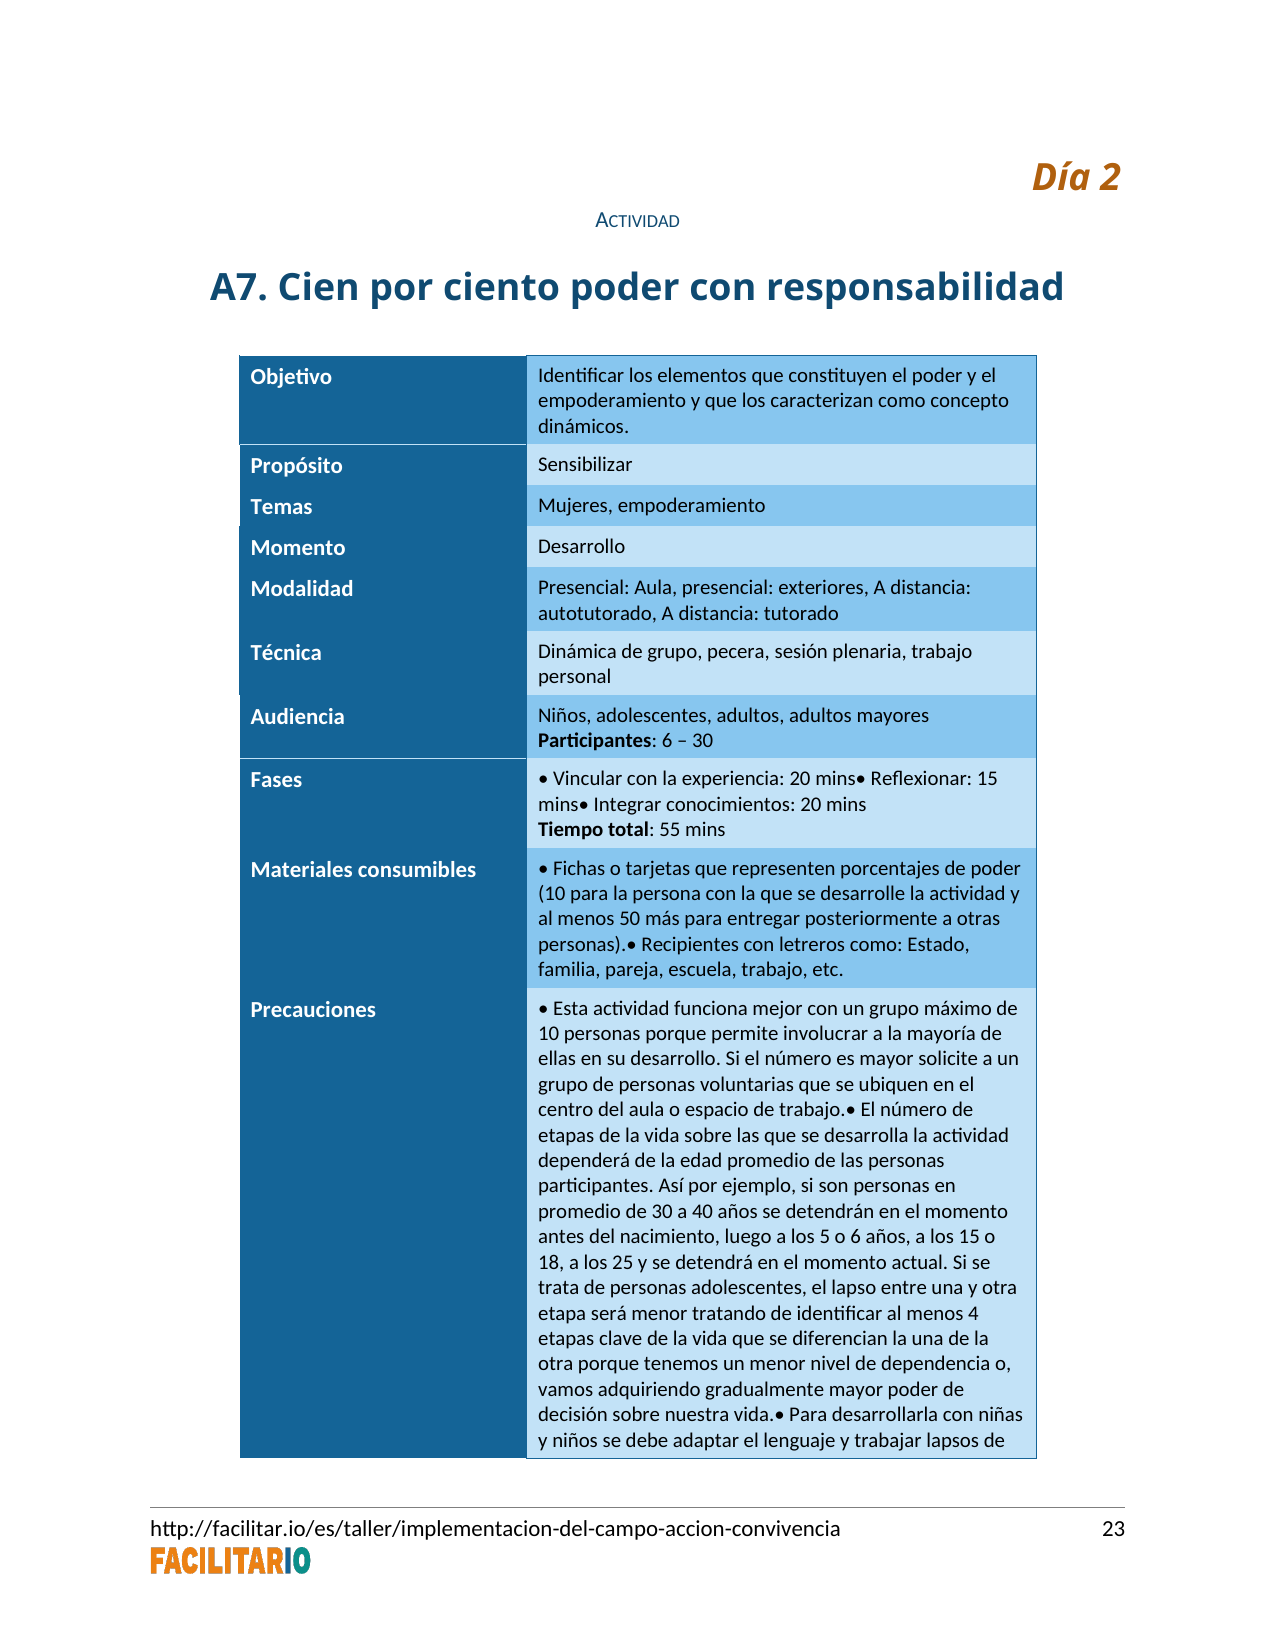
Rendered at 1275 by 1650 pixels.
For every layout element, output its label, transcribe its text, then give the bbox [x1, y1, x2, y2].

table_cell Precauciones [240, 989, 526, 1458]
table_cell • Vincular con la experiencia: 20 mins Tiempo total: 55 mins [527, 759, 1036, 848]
table_cell Momento [240, 528, 526, 567]
table_cell Propósito [240, 446, 526, 485]
table_cell Materiales consumibles [240, 849, 526, 988]
subtitle Día 2 [150, 150, 1125, 201]
table_cell Mujeres, empoderamiento [527, 485, 1036, 526]
table_cell • Fichas o tarjetas que representen porcentajes de poder (10 para la persona con la que se desarrolle la actividad y al menos 50 más para entregar posteriormente a otras personas). [527, 848, 1036, 988]
table_header Objetivo [240, 356, 526, 444]
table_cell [527, 988, 1036, 1458]
table_cell Audiencia [240, 696, 526, 758]
table_cell Fases [240, 760, 526, 848]
table_cell Modalidad [240, 568, 526, 631]
subtitle A7. Cien por ciento poder con responsabilidad [150, 260, 1125, 311]
table_cell Dinámica de grupo, pecera, sesión plenaria, trabajo personal [527, 631, 1036, 695]
table_cell Presencial: Aula, presencial: exteriores, A distancia: autotutorado, A distancia: tutorado [527, 567, 1036, 631]
text Actividad [150, 205, 1125, 233]
table_cell Sensibilizar [527, 445, 1036, 485]
table_header Identificar los elementos que constituyen el poder y el empoderamiento y que los caracterizan como concepto dinámicos. [527, 356, 1036, 444]
table_cell Técnica [240, 632, 526, 695]
table_cell Temas [240, 486, 526, 526]
table_cell Niños, adolescentes, adultos, adultos mayores Participantes: 6 – 30 [527, 695, 1036, 758]
picture [145, 1544, 315, 1576]
table_cell Desarrollo [527, 526, 1036, 567]
